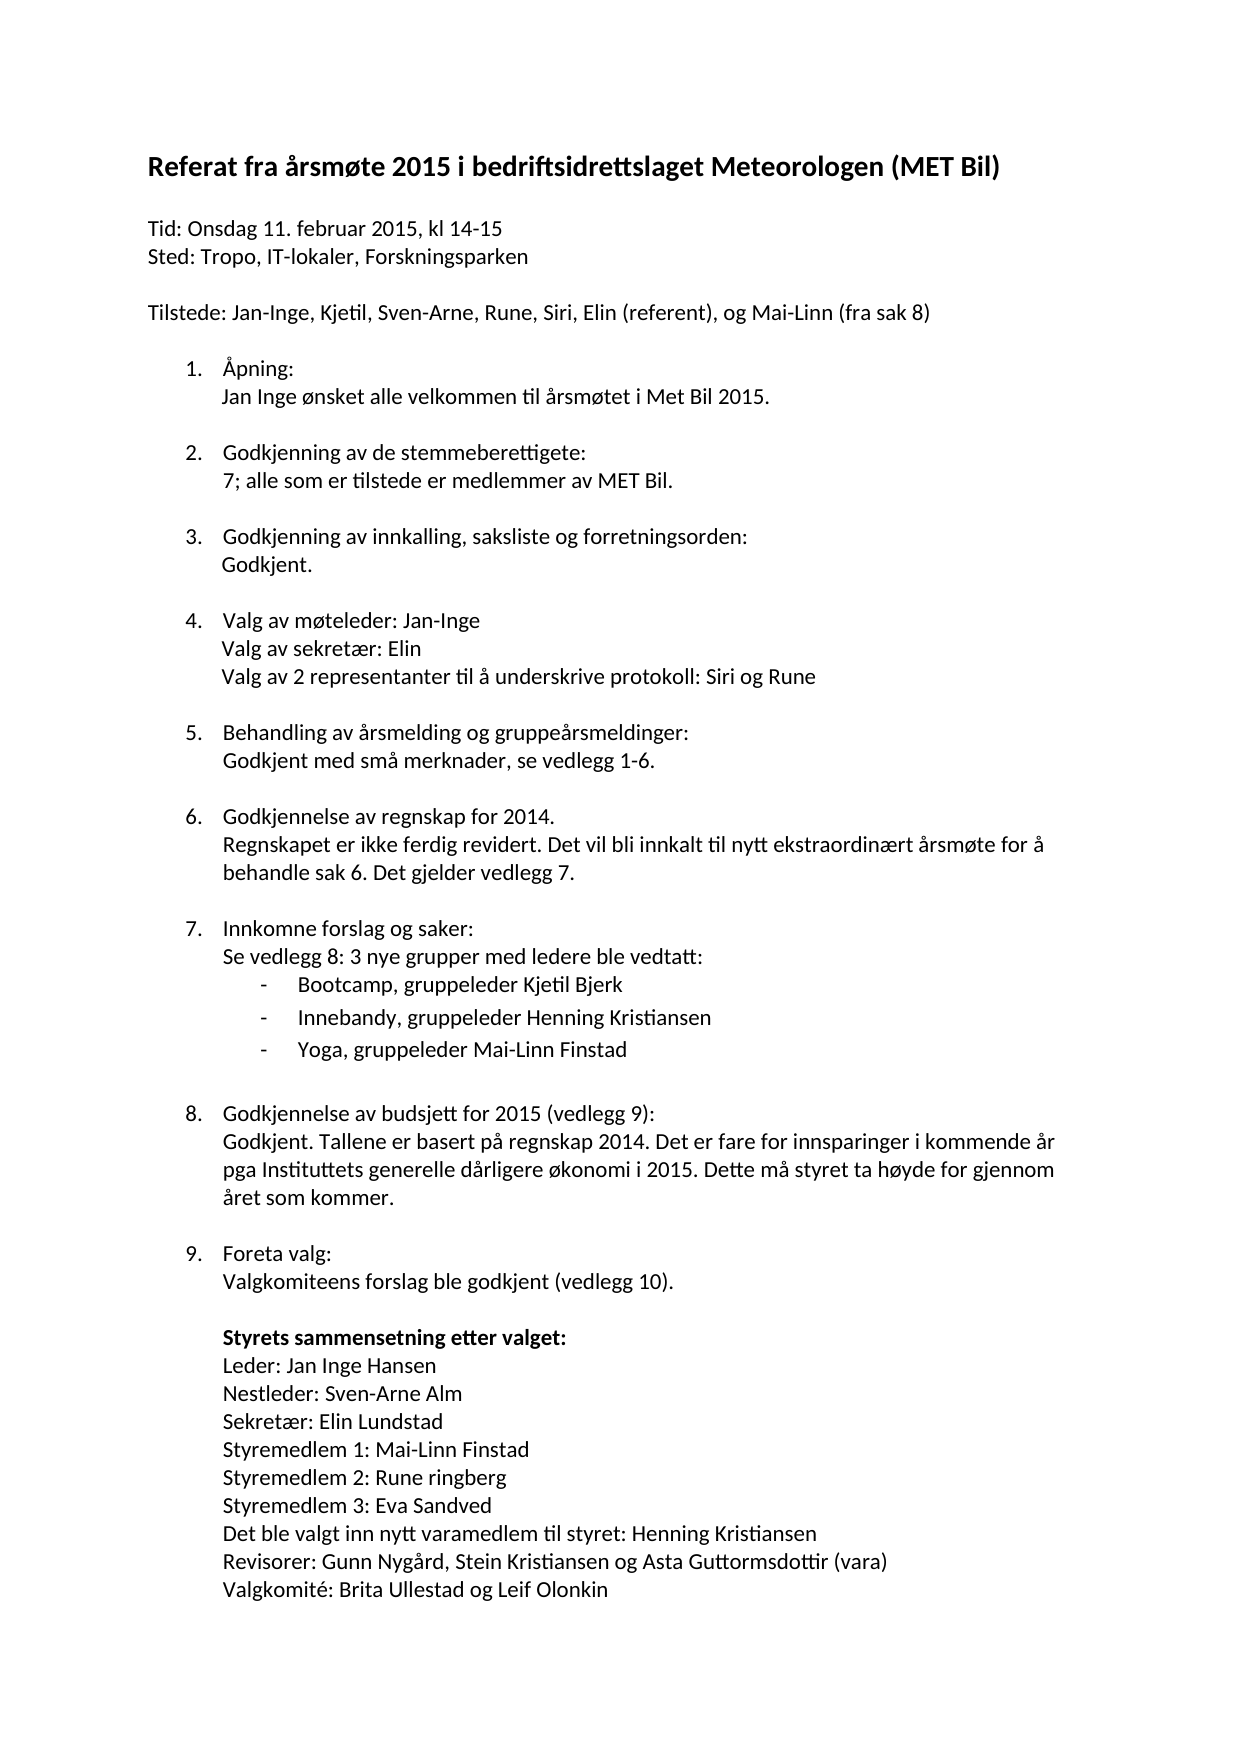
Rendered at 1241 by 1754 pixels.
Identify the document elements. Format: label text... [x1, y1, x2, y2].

list Leder: Jan Inge Hansen [223, 1351, 1093, 1379]
text Jan Inge ønsket alle velkommen til årsmøtet i Met Bil 2015. [148, 382, 1093, 410]
list Se vedlegg 8: 3 nye grupper med ledere ble vedtatt: [223, 942, 1093, 970]
list Behandling av årsmelding og gruppeårsmeldinger: [185, 718, 1093, 746]
text Tilstede: Jan-Inge, Kjetil, Sven-Arne, Rune, Siri, Elin (referent), og Mai-Linn (fra sak 8) [148, 298, 1093, 326]
list Godkjent med små merknader, se vedlegg 1-6. [223, 746, 1093, 774]
list Valgkomité: Brita Ullestad og Leif Olonkin [223, 1576, 1093, 1603]
list Nestleder: Sven-Arne Alm [223, 1379, 1093, 1407]
list Valgkomiteens forslag ble godkjent (vedlegg 10). [223, 1267, 1093, 1295]
list Styrets sammensetning etter valget: [223, 1323, 1093, 1351]
list Bootcamp, gruppeleder Kjetil Bjerk [260, 970, 1093, 998]
list Styremedlem 3: Eva Sandved [223, 1491, 1093, 1519]
list Yoga, gruppeleder Mai-Linn Finstad [260, 1035, 1093, 1063]
list Det ble valgt inn nytt varamedlem til styret: Henning Kristiansen [223, 1519, 1093, 1547]
list Sekretær: Elin Lundstad [223, 1407, 1093, 1435]
list Regnskapet er ikke ferdig revidert. Det vil bli innkalt til nytt ekstraordinært årsmøte for å behandle sak 6. Det gjelder vedlegg 7. [223, 830, 1093, 886]
list Revisorer: Gunn Nygård, Stein Kristiansen og Asta Guttormsdottir (vara) [223, 1547, 1093, 1576]
list Foreta valg: [185, 1239, 1093, 1267]
list Godkjenning av innkalling, saksliste og forretningsorden: [185, 522, 1093, 550]
text Valg av 2 representanter til å underskrive protokoll: Siri og Rune [221, 662, 1093, 690]
text Referat fra årsmøte 2015 i bedriftsidrettslaget Meteorologen (MET Bil) [148, 148, 1093, 183]
list Godkjent. Tallene er basert på regnskap 2014. Det er fare for innsparinger i kommende år pga Instituttets generelle dårligere økonomi i 2015. Dette må styret ta høyde for gjennom året som kommer. [223, 1127, 1093, 1211]
list Valg av møteleder: Jan-Inge [185, 606, 1093, 634]
text Godkjent. [148, 550, 1093, 578]
text Valg av sekretær: Elin [221, 634, 1093, 662]
text Tid: Onsdag 11. februar 2015, kl 14-15 [148, 214, 1093, 242]
list 7; alle som er tilstede er medlemmer av MET Bil. [223, 466, 1093, 494]
list Godkjennelse av budsjett for 2015 (vedlegg 9): [185, 1099, 1093, 1127]
list Godkjennelse av regnskap for 2014. [185, 802, 1093, 830]
list Godkjenning av de stemmeberettigete: [185, 438, 1093, 466]
list Innkomne forslag og saker: [185, 914, 1093, 942]
text Sted: Tropo, IT-lokaler, Forskningsparken [148, 242, 1093, 270]
list Åpning: [185, 354, 1093, 382]
list Styremedlem 1: Mai-Linn Finstad [223, 1435, 1093, 1463]
list Innebandy, gruppeleder Henning Kristiansen [260, 1003, 1093, 1031]
list Styremedlem 2: Rune ringberg [223, 1463, 1093, 1491]
